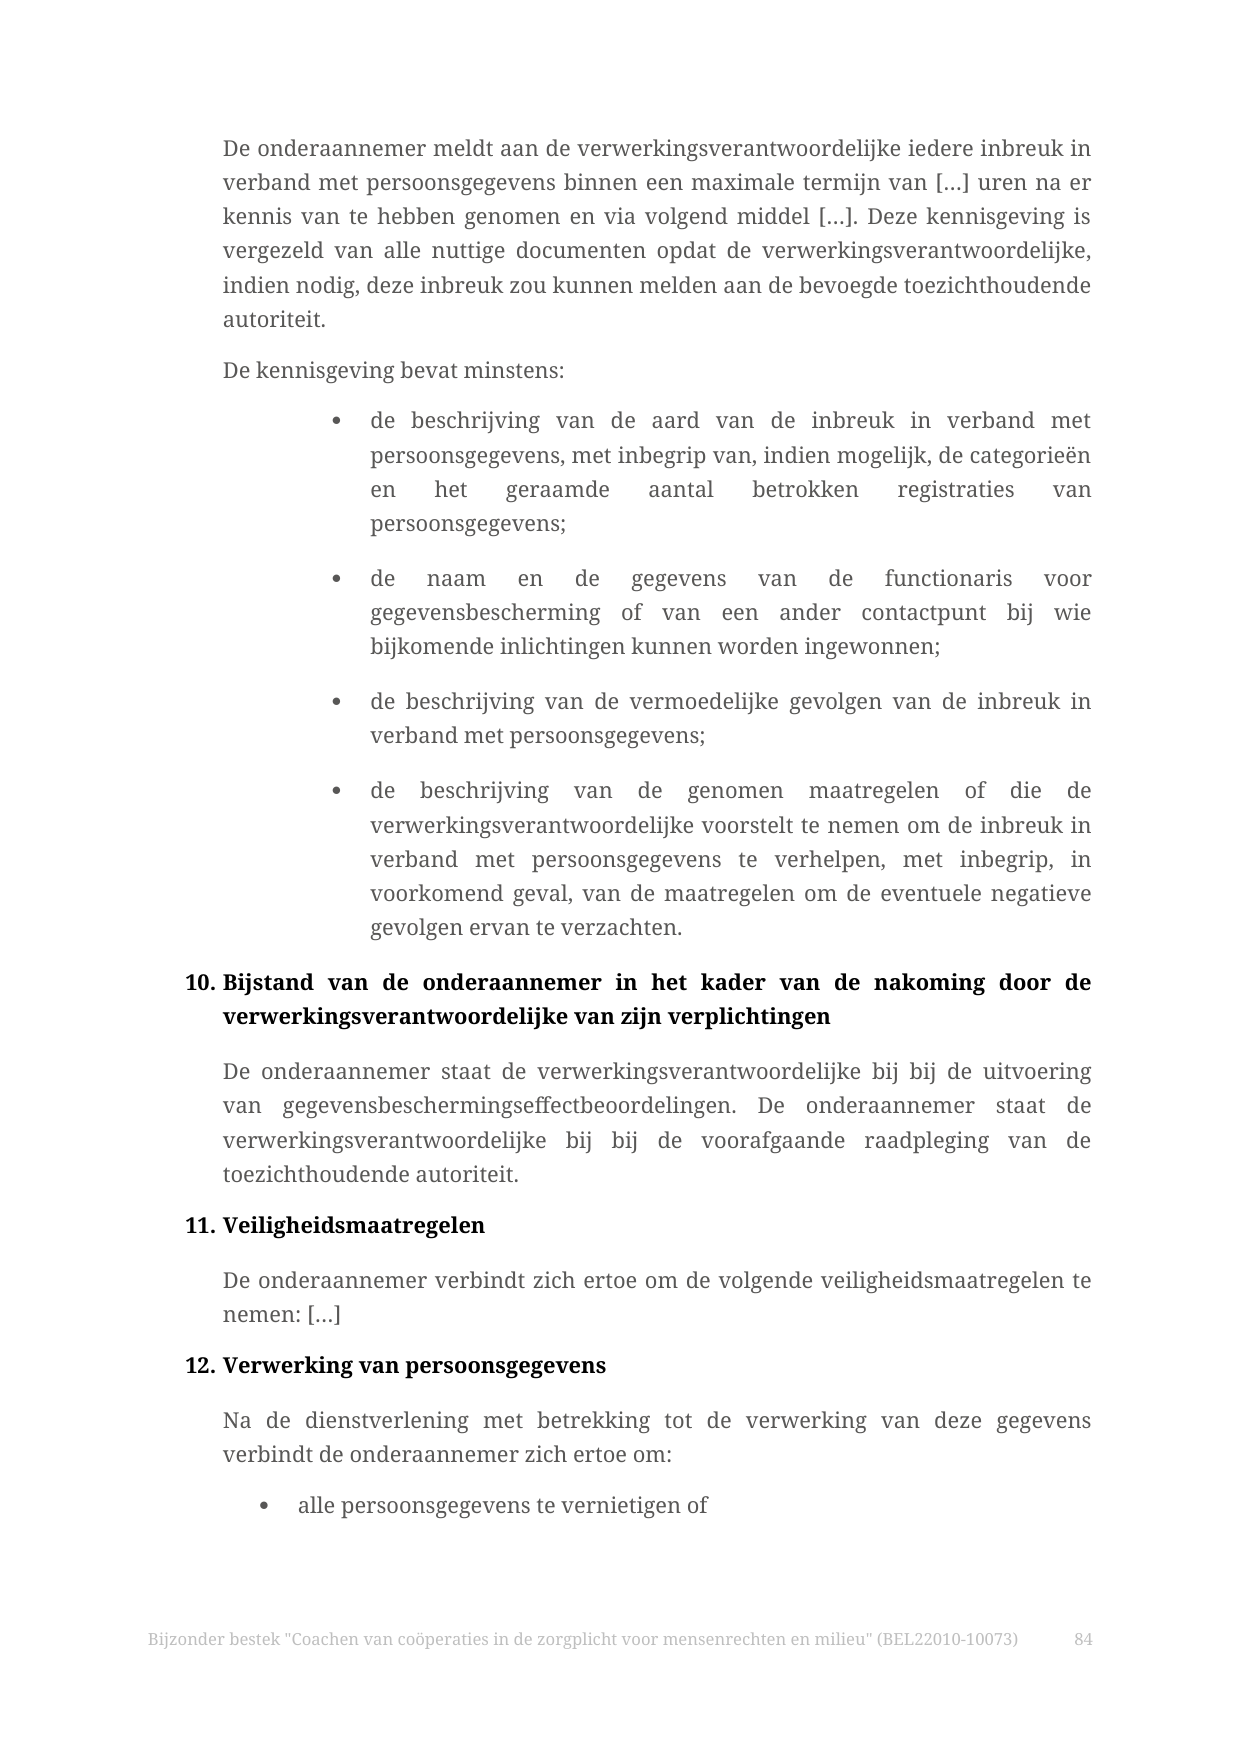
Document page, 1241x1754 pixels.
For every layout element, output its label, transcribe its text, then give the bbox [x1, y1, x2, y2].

text De onderaannemer staat de verwerkingsverantwoordelijke bij bij de uitvoering van gegevensbeschermingseffectbeoordelingen. De onderaannemer staat de verwerkingsverantwoordelijke bij bij de voorafgaande raadpleging van de toezichthoudende autoriteit. [223, 1056, 1092, 1188]
text Na de dienstverlening met betrekking tot de verwerking van deze gegevens verbindt de onderaannemer zich ertoe om: [223, 1404, 1092, 1468]
text De kennisgeving bevat minstens: [223, 354, 1092, 384]
list de beschrijving van de aard van de inbreuk in verband met persoonsgegevens, met inbegrip van, indien mogelijk, de categorieën en het geraamde aantal betrokken registraties van persoonsgegevens; [333, 405, 1092, 538]
text De onderaannemer meldt aan de verwerkingsverantwoordelijke iedere inbreuk in verband met persoonsgegevens binnen een maximale termijn van […] uren na er kennis van te hebben genomen en via volgend middel […]. Deze kennisgeving is vergezeld van alle nuttige documenten opdat de verwerkingsverantwoordelijke, indien nodig, deze inbreuk zou kunnen melden aan de bevoegde toezichthoudende autoriteit. [223, 133, 1092, 333]
list de beschrijving van de genomen maatregelen of die de verwerkingsverantwoordelijke voorstelt te nemen om de inbreuk in verband met persoonsgegevens te verhelpen, met inbegrip, in voorkomend geval, van de maatregelen om de eventuele negatieve gevolgen ervan te verzachten. [333, 775, 1092, 942]
text De onderaannemer verbindt zich ertoe om de volgende veiligheidsmaatregelen te nemen: […] [223, 1264, 1092, 1328]
list Veiligheidsmaatregelen [185, 1209, 1092, 1239]
list Verwerking van persoonsgegevens [185, 1349, 1092, 1379]
list alle persoonsgegevens te vernietigen of [260, 1489, 1092, 1519]
list de beschrijving van de vermoedelijke gevolgen van de inbreuk in verband met persoonsgegevens; [333, 686, 1092, 750]
list Bijstand van de onderaannemer in het kader van de nakoming door de verwerkingsverantwoordelijke van zijn verplichtingen [185, 967, 1092, 1031]
list de naam en de gegevens van de functionaris voor gegevensbescherming of van een ander contactpunt bij wie bijkomende inlichtingen kunnen worden ingewonnen; [333, 563, 1092, 661]
